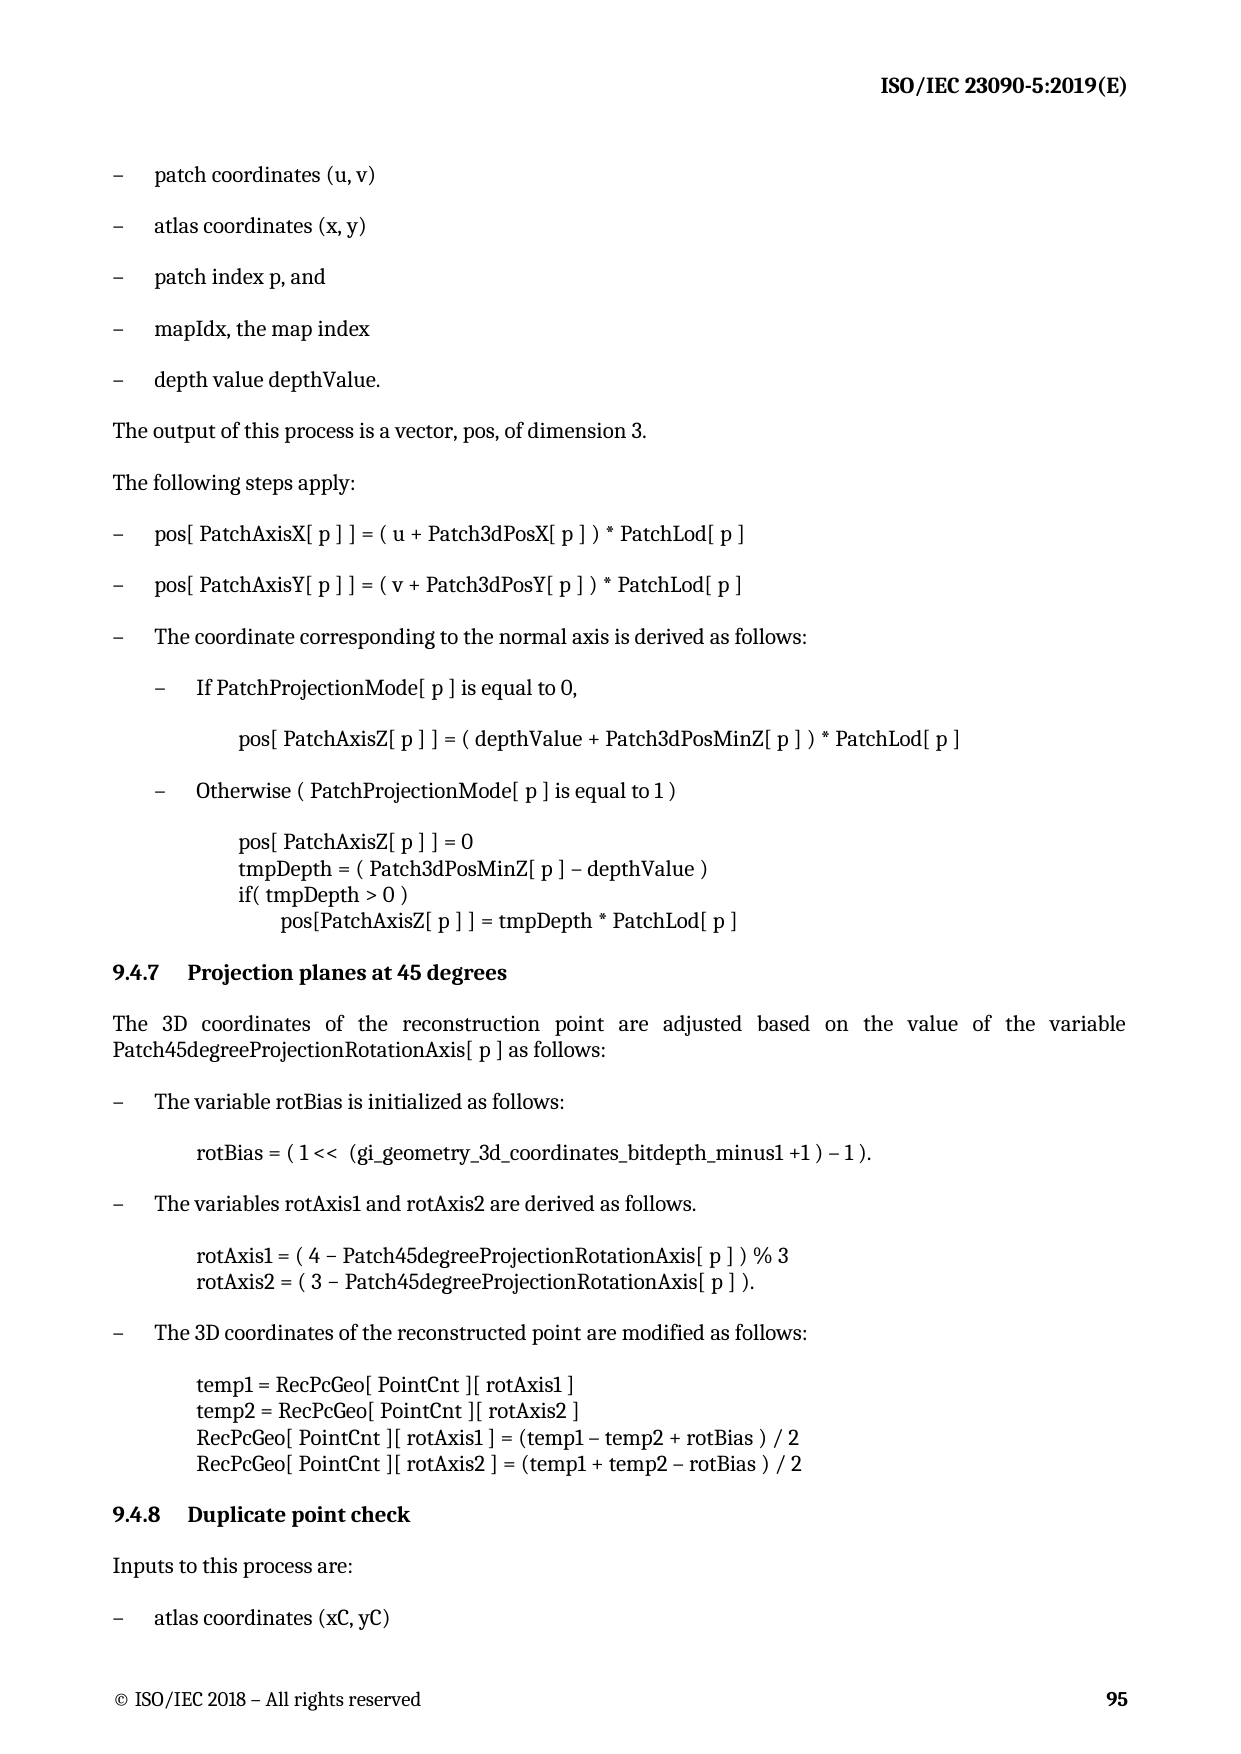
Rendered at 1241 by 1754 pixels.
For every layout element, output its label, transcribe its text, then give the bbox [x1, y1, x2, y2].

text rotAxis1 = ( 4 − Patch45degreeProjectionRotationAxis[ p ] ) % 3 rotAxis2 = ( 3 − Patch45degreeProjectionRotationAxis[ p ] ). [112, 1242, 1128, 1295]
text The following steps apply: [112, 469, 1128, 496]
text The 3D coordinates of the reconstruction point are adjusted based on the value of the variable Patch45degreeProjectionRotationAxis[ p ] as follows: [112, 1011, 1128, 1063]
text pos[ PatchAxisZ[ p ] ] = 0 tmpDepth = ( Patch3dPosMinZ[ p ] – depthValue ) if( tmpDepth > 0 ) pos[PatchAxisZ[ p ] ] = tmpDepth * PatchLod[ p ] [196, 829, 1128, 934]
list depth value depthValue. [112, 367, 1128, 393]
list The variables rotAxis1 and rotAxis2 are derived as follows. [112, 1191, 1128, 1217]
list atlas coordinates (x, y) [112, 213, 1128, 239]
list If PatchProjectionMode[ p ] is equal to 0, [154, 675, 1128, 701]
subtitle Duplicate point check [112, 1502, 1128, 1528]
list patch index p, and [112, 264, 1128, 290]
list mapIdx, the map index [112, 315, 1128, 342]
list pos[ PatchAxisY[ p ] ] = ( v + Patch3dPosY[ p ] ) * PatchLod[ p ] [112, 572, 1128, 598]
list The 3D coordinates of the reconstructed point are modified as follows: [112, 1320, 1128, 1347]
text The output of this process is a vector, pos, of dimension 3. [112, 418, 1128, 444]
text temp1 = RecPcGeo[ PointCnt ][ rotAxis1 ] temp2 = RecPcGeo[ PointCnt ][ rotAxis2 ] RecPcGeo[ PointCnt ][ rotAxis1 ] = (temp1 – temp2 + rotBias ) / 2 RecPcGeo[ PointCnt ][ rotAxis2 ] = (temp1 + temp2 – rotBias ) / 2 [112, 1372, 1128, 1477]
list The variable rotBias is initialized as follows: [112, 1088, 1128, 1115]
text Inputs to this process are: [112, 1553, 1128, 1580]
list pos[ PatchAxisX[ p ] ] = ( u + Patch3dPosX[ p ] ) * PatchLod[ p ] [112, 521, 1128, 547]
text pos[ PatchAxisZ[ p ] ] = ( depthValue + Patch3dPosMinZ[ p ] ) * PatchLod[ p ] [196, 726, 1128, 753]
list The coordinate corresponding to the normal axis is derived as follows: [112, 623, 1128, 650]
subtitle Projection planes at 45 degrees [112, 959, 1128, 986]
list patch coordinates (u, v) [112, 161, 1128, 188]
list Otherwise ( PatchProjectionMode[ p ] is equal to 1 ) [154, 778, 1128, 804]
list atlas coordinates (xC, yC) [112, 1605, 1128, 1631]
list rotBias = ( 1 << (gi_geometry_3d_coordinates_bitdepth_minus1 +1 ) – 1 ). [154, 1140, 1128, 1166]
